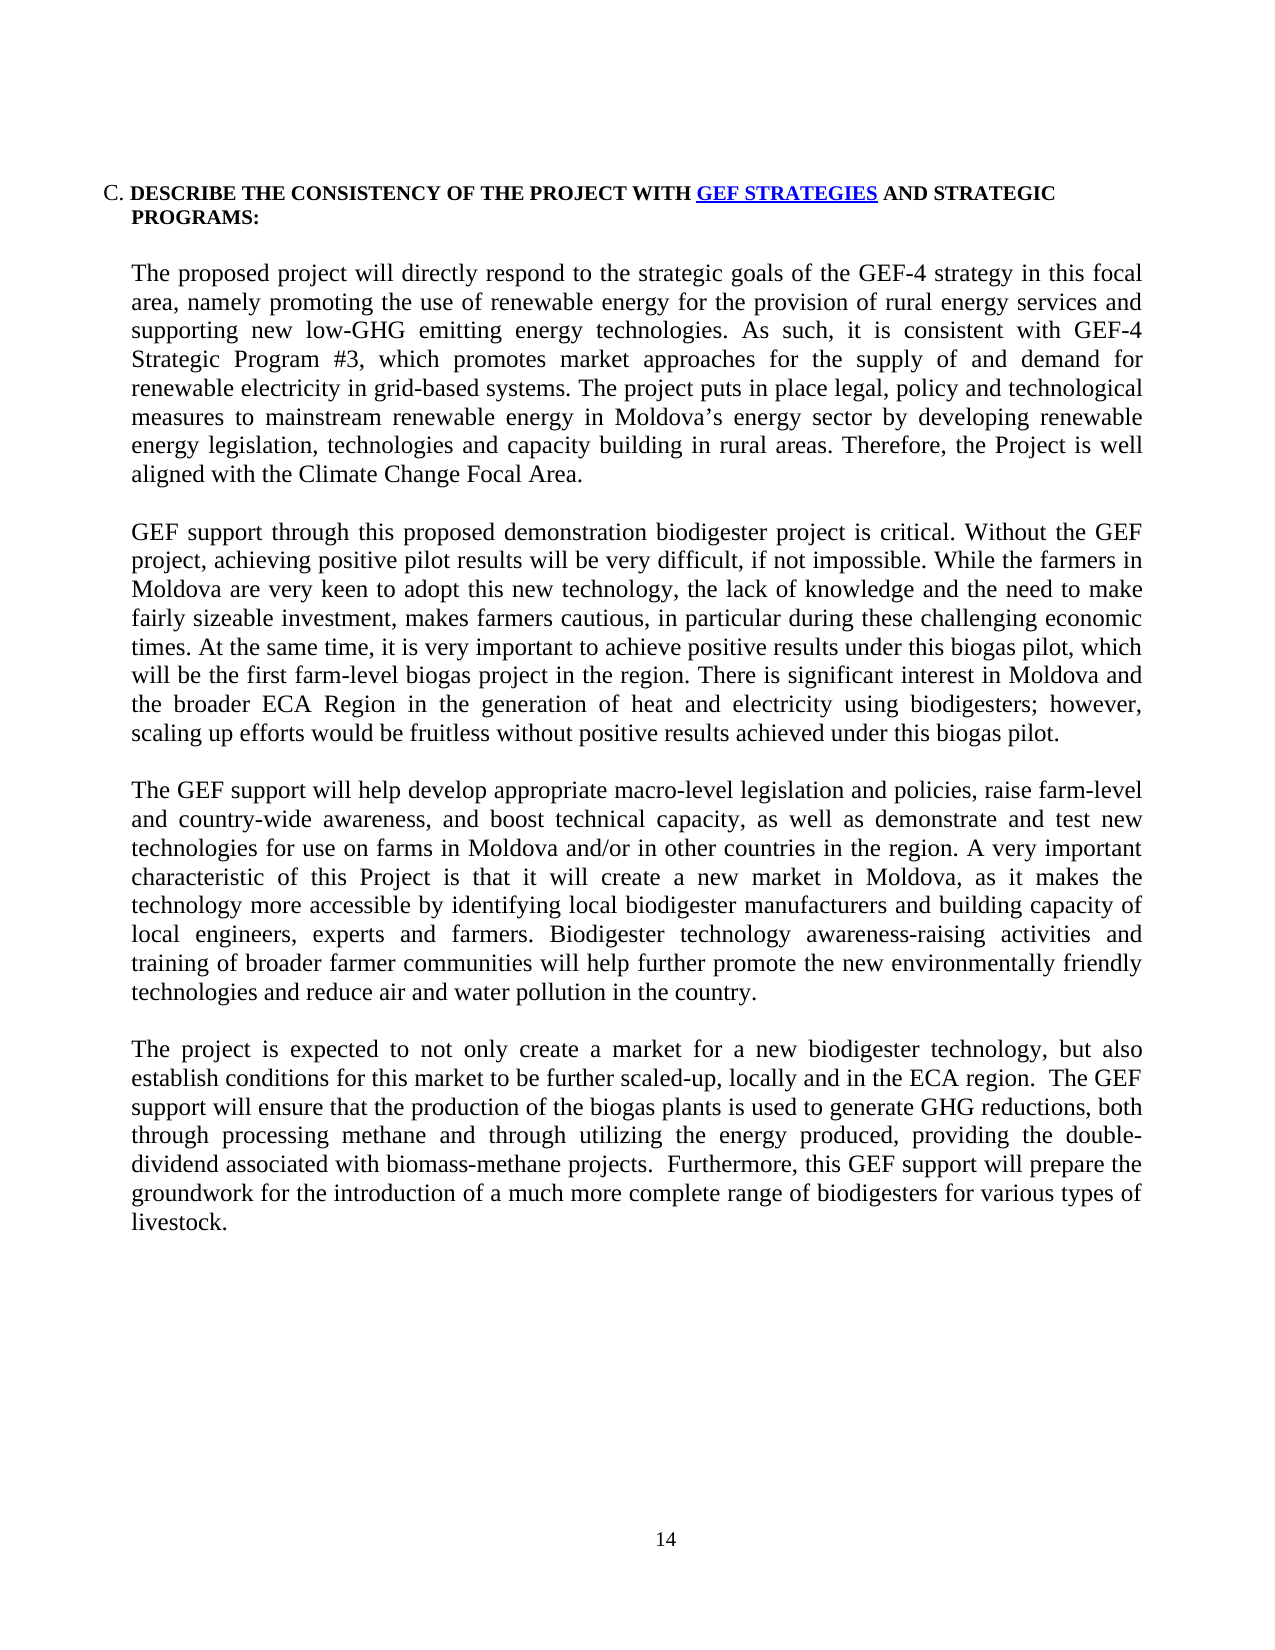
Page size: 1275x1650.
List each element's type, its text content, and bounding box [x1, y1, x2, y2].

text C. DESCRIBE THE CONSISTENCY OF THE PROJECT WITH GEF STRATEGIES AND STRATEGIC PROGRAMS: [103, 179, 1144, 229]
text GEF support through this proposed demonstration biodigester project is critical. Without the GEF project, achieving positive pilot results will be very difficult, if not impossible. While the farmers in Moldova are very keen to adopt this new technology, the lack of knowledge and the need to make fairly sizeable investment, makes farmers cautious, in particular during these challenging economic times. At the same time, it is very important to achieve positive results under this biogas pilot, which will be the first farm-level biogas project in the region. There is significant interest in Moldova and the broader ECA Region in the generation of heat and electricity using biodigesters; however, scaling up efforts would be fruitless without positive results achieved under this biogas pilot. [131, 517, 1144, 747]
text The project is expected to not only create a market for a new biodigester technology, but also establish conditions for this market to be further scaled-up, locally and in the ECA region. The GEF support will ensure that the production of the biogas plants is used to generate GHG reductions, both through processing methane and through utilizing the energy produced, providing the double-dividend associated with biomass-methane projects. Furthermore, this GEF support will prepare the groundwork for the introduction of a much more complete range of biodigesters for various types of livestock. [131, 1034, 1144, 1235]
text The GEF support will help develop appropriate macro-level legislation and policies, raise farm-level and country-wide awareness, and boost technical capacity, as well as demonstrate and test new technologies for use on farms in Moldova and/or in other countries in the region. A very important characteristic of this Project is that it will create a new market in Moldova, as it makes the technology more accessible by identifying local biodigester manufacturers and building capacity of local engineers, experts and farmers. Biodigester technology awareness-raising activities and training of broader farmer communities will help further promote the new environmentally friendly technologies and reduce air and water pollution in the country. [131, 775, 1144, 1005]
text The proposed project will directly respond to the strategic goals of the GEF-4 strategy in this focal area, namely promoting the use of renewable energy for the provision of rural energy services and supporting new low-GHG emitting energy technologies. As such, it is consistent with GEF-4 Strategic Program #3, which promotes market approaches for the supply of and demand for renewable electricity in grid-based systems. The project puts in place legal, policy and technological measures to mainstream renewable energy in Moldova’s energy sector by developing renewable energy legislation, technologies and capacity building in rural areas. Therefore, the Project is well aligned with the Climate Change Focal Area. [131, 258, 1144, 488]
